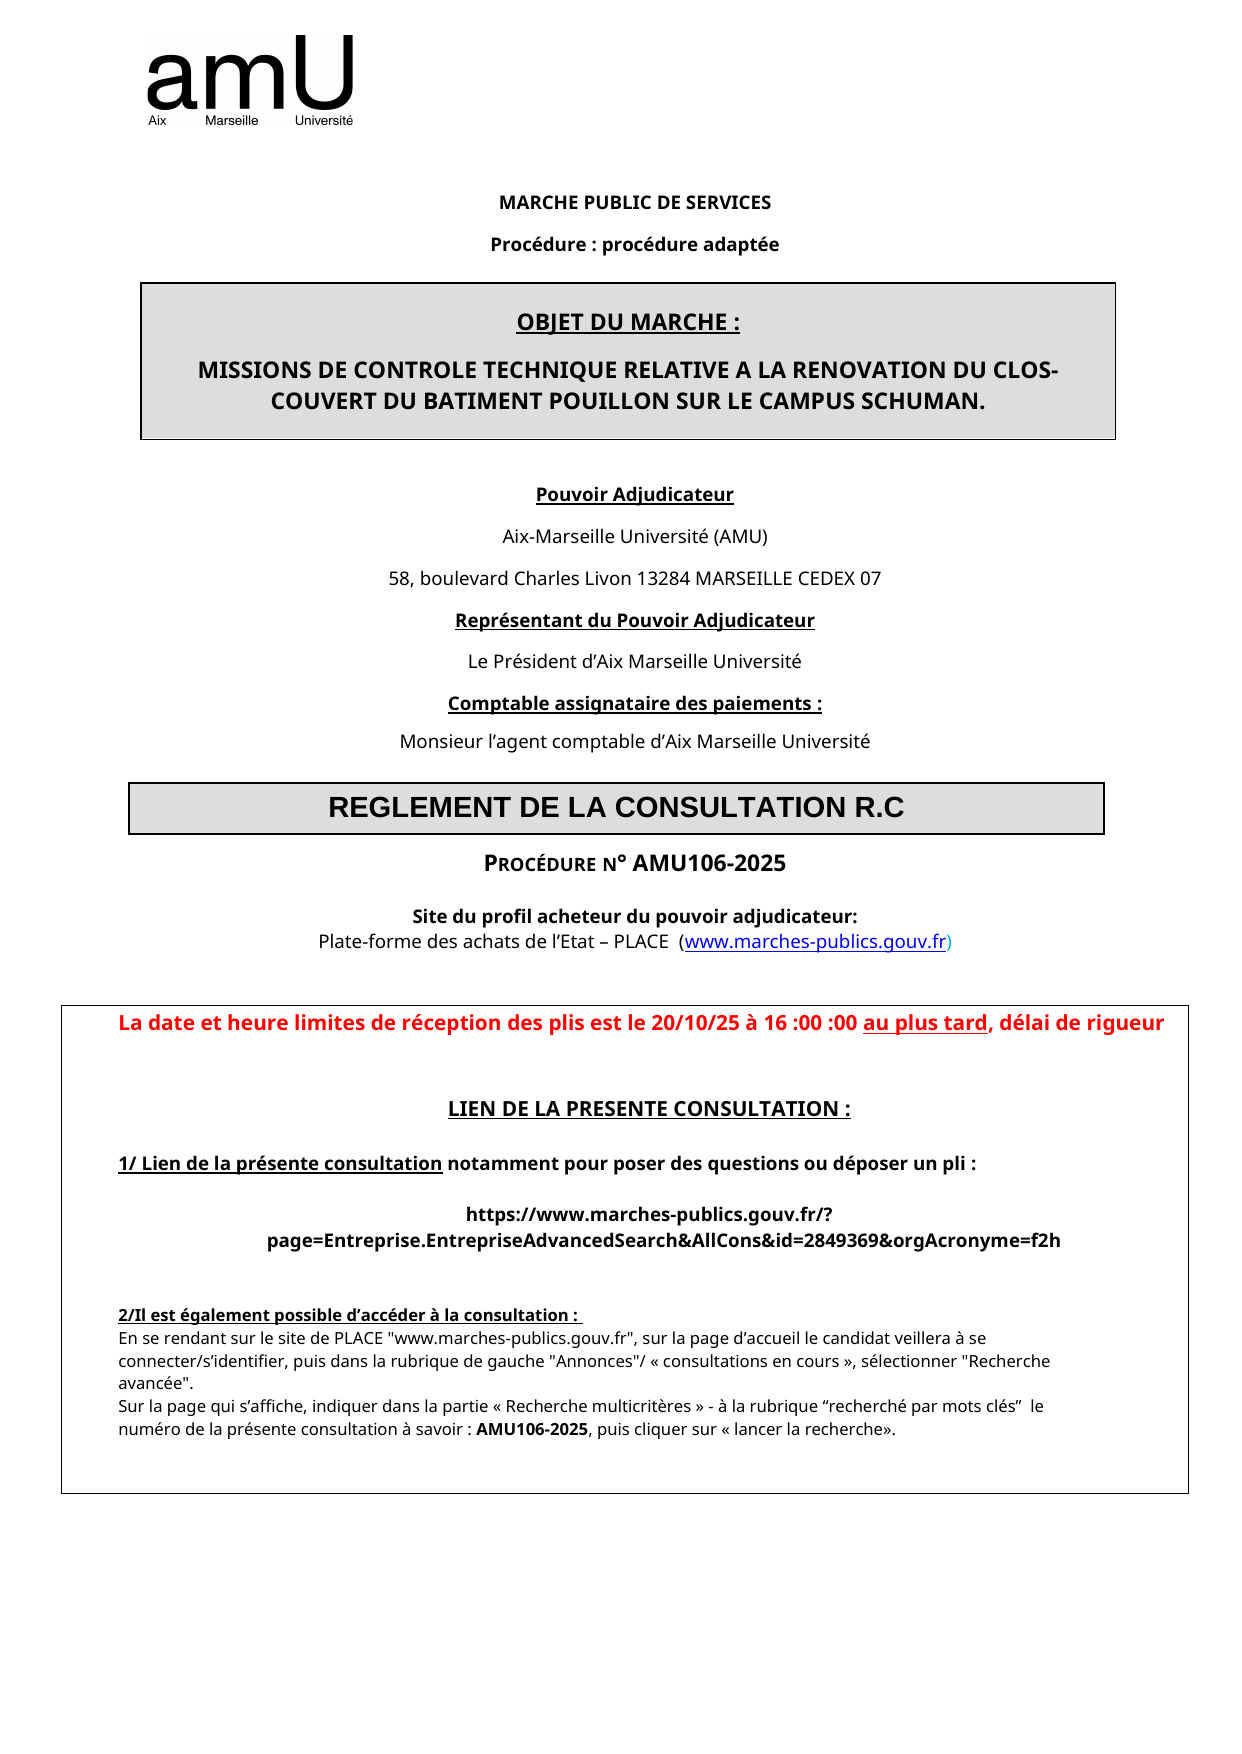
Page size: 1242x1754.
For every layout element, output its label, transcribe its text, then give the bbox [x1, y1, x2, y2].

text MARCHE PUBLIC DE SERVICES [148, 189, 1122, 215]
text En se rendant sur le site de PLACE "www.marches-publics.gouv.fr", sur la page d’accueil le candidat veillera à se [62, 1323, 1188, 1346]
text Pouvoir Adjudicateur [148, 482, 1122, 507]
text Plate-forme des achats de l’Etat – PLACE (www.marches-publics.gouv.fr) [148, 929, 1122, 954]
text Comptable assignataire des paiements : [148, 691, 1122, 716]
text LIEN DE LA PRESENTE CONSULTATION : [62, 1091, 1188, 1122]
text Procédure : procédure adaptée [148, 231, 1122, 257]
text Monsieur l’agent comptable d’Aix Marseille Université [148, 729, 1122, 754]
table_header OBJET DU MARCHE : MISSIONS DE CONTROLE TECHNIQUE RELATIVE A LA RENOVATION DU CLOS-COUVERT DU BATIMENT POUILLON SUR LE CAMPUS SCHUMAN. [142, 284, 1115, 438]
text Procédure n° AMU106-2025 [148, 846, 1122, 878]
text Le Président d’Aix Marseille Université [148, 649, 1122, 674]
text Site du profil acheteur du pouvoir adjudicateur: [148, 903, 1122, 929]
text 58, boulevard Charles Livon 13284 MARSEILLE CEDEX 07 [148, 565, 1122, 591]
text connecter/s’identifier, puis dans la rubrique de gauche "Annonces"/ « consultations en cours », sélectionner "Recherche [62, 1346, 1188, 1369]
text 2/Il est également possible d’accéder à la consultation : [62, 1301, 1188, 1323]
text https://www.marches-publics.gouv.fr/?page=Entreprise.EntrepriseAdvancedSearch&AllCons&id=2849369&orgAcronyme=f2h [62, 1198, 1188, 1253]
text La date et heure limites de réception des plis est le 20/10/25 à 16 :00 :00 au plus tard, délai de rigueur [62, 1006, 1188, 1037]
text 1/ Lien de la présente consultation notamment pour poser des questions ou déposer un pli : [62, 1147, 1188, 1176]
text avancée". [62, 1369, 1188, 1391]
picture [147, 35, 353, 125]
text Représentant du Pouvoir Adjudicateur [148, 607, 1122, 633]
text Aix-Marseille Université (AMU) [148, 523, 1122, 549]
text numéro de la présente consultation à savoir : AMU106-2025, puis cliquer sur « lancer la recherche». [62, 1414, 1188, 1440]
text Sur la page qui s’affiche, indiquer dans la partie « Recherche multicritères » - à la rubrique “recherché par mots clés” le [62, 1391, 1188, 1414]
